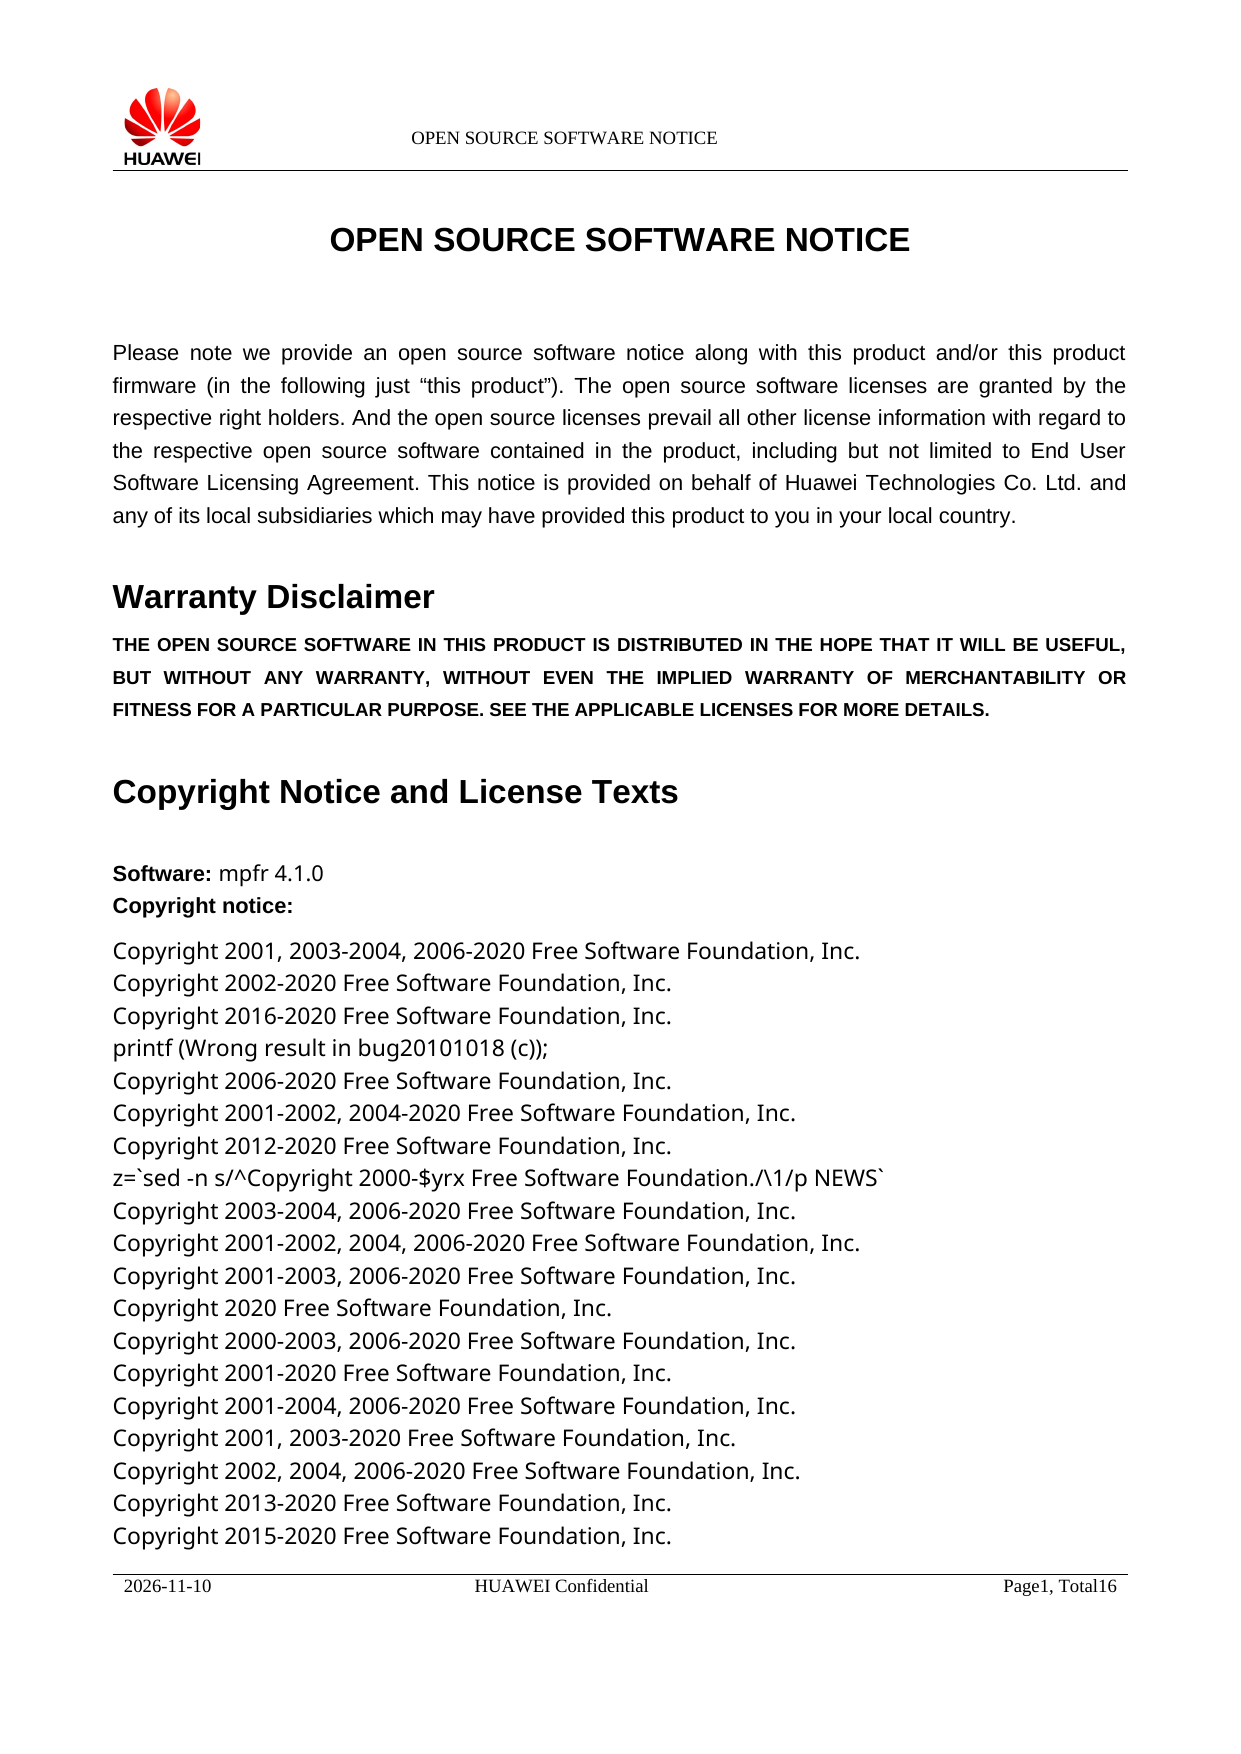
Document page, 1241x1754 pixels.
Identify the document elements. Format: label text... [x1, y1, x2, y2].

text OPEN SOURCE SOFTWARE NOTICE [112, 206, 1128, 271]
text Warranty Disclaimer [112, 564, 1128, 629]
title Software: mpfr 4.1.0 [112, 856, 1128, 889]
picture [124, 88, 201, 165]
text Please note we provide an open source software notice along with this product and/or this product firmware (in the following just “this product”). The open source software licenses are granted by the respective right holders. And the open source licenses prevail all other license information with regard to the respective open source software contained in the product, including but not limited to End User Software Licensing Agreement. This notice is provided on behalf of Huawei Technologies Co. Ltd. and any of its local subsidiaries which may have provided this product to you in your local country. [112, 336, 1128, 531]
text Copyright Notice and License Texts [112, 759, 1128, 824]
text The open source software in this product is distributed in the hope that it will be useful, but WITHOUT ANY WARRANTY, without even the implied warranty of MERCHANTABILITY or FITNESS FOR A PARTICULAR PURPOSE. See the applicable licenses for more details. [112, 629, 1128, 726]
text Copyright notice: [112, 889, 1128, 921]
